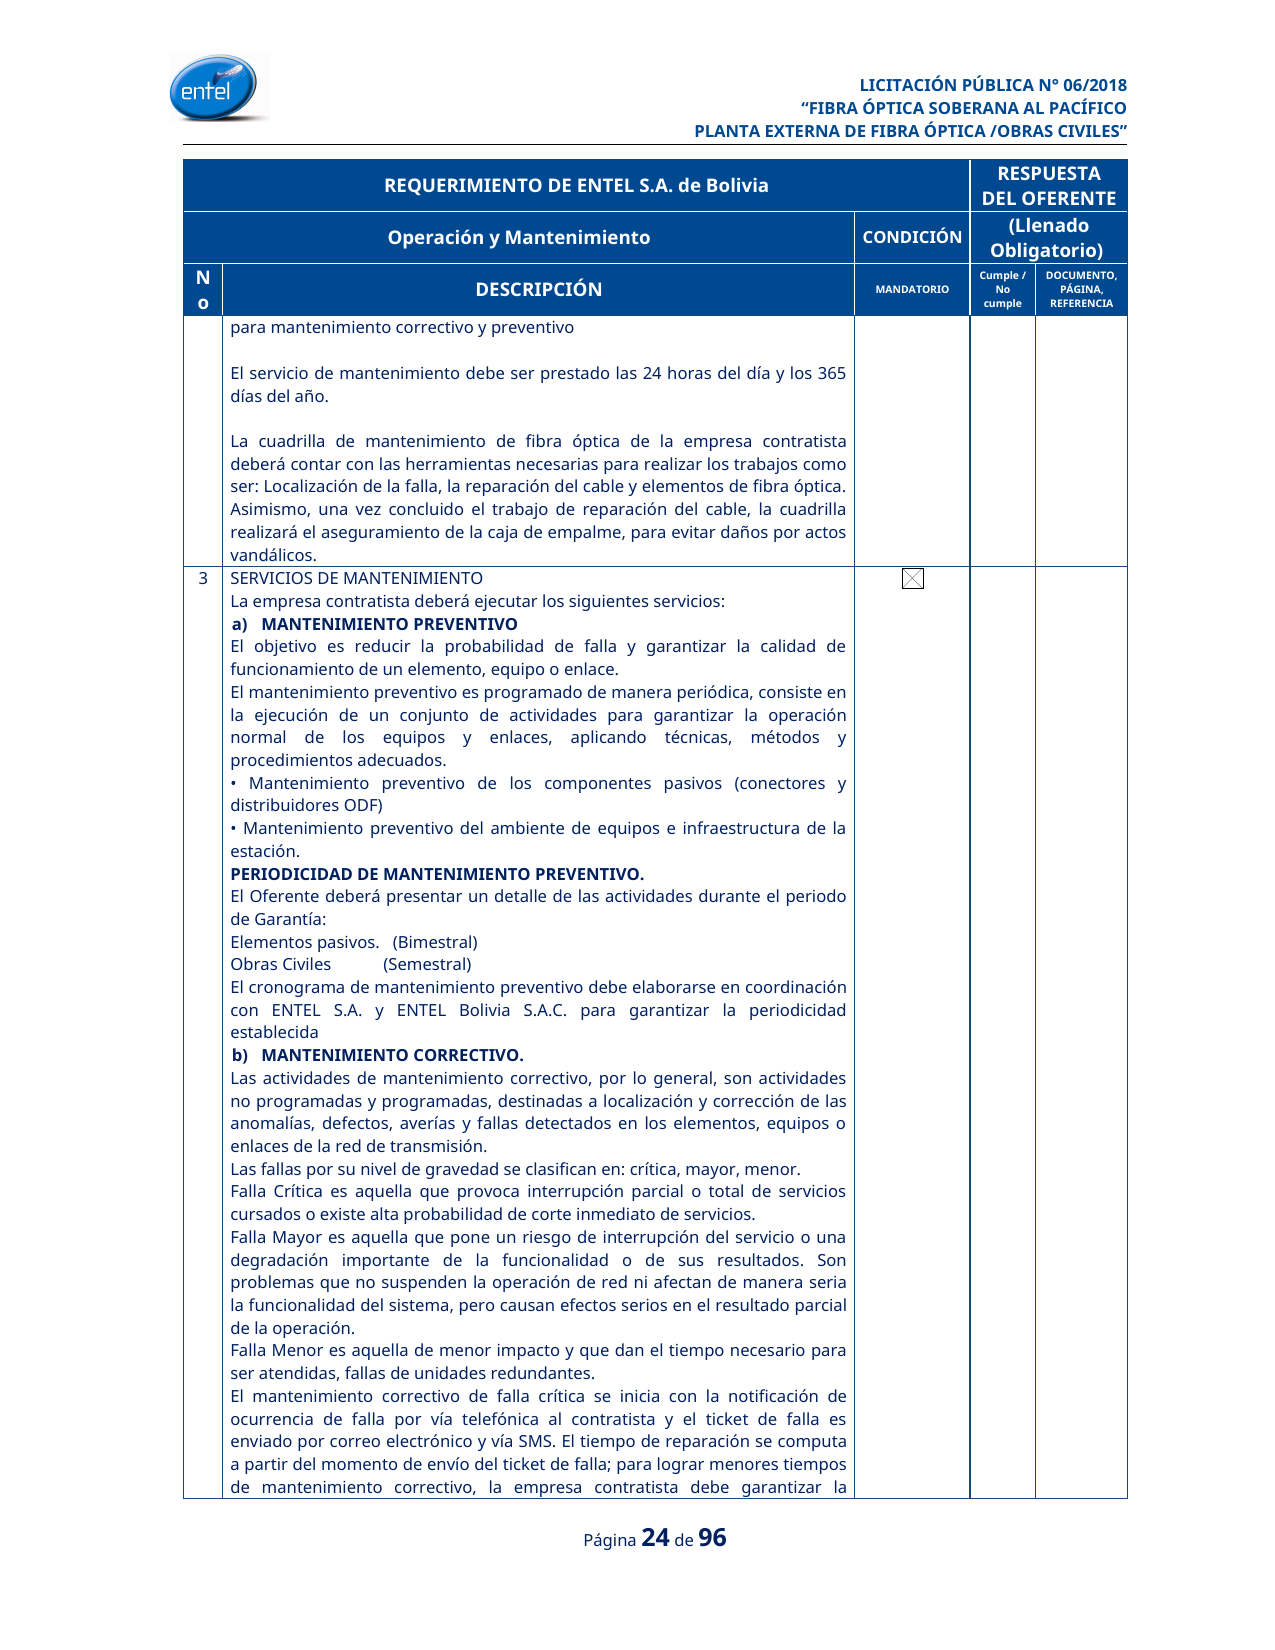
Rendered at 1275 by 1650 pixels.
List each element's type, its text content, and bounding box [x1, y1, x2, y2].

picture [169, 53, 270, 122]
table_cell [855, 567, 969, 1498]
table_cell [971, 567, 1035, 1498]
table_cell 3 [184, 567, 222, 1498]
table_cell [1036, 316, 1127, 566]
table_cell [971, 316, 1035, 566]
table_cell Cumple / No cumple [971, 264, 1035, 315]
table_header RESPUESTA DEL OFERENTE [971, 160, 1127, 211]
table_cell MANDATORIO [855, 264, 969, 315]
table_cell 2 [184, 316, 222, 566]
table_cell DESCRIPCIÓN [223, 264, 854, 315]
table_header REQUERIMIENTO DE ENTEL S.A. de Bolivia [184, 160, 969, 211]
table_cell No [184, 264, 222, 315]
table_cell CONDICIÓN [855, 212, 969, 263]
table_cell DOCUMENTO, PÁGINA, REFERENCIA [1036, 264, 1127, 315]
table_cell [855, 316, 969, 566]
table_cell [1036, 567, 1127, 1498]
table_cell (Llenado Obligatorio) [971, 212, 1127, 263]
table_cell Operación y Mantenimiento [184, 212, 854, 263]
